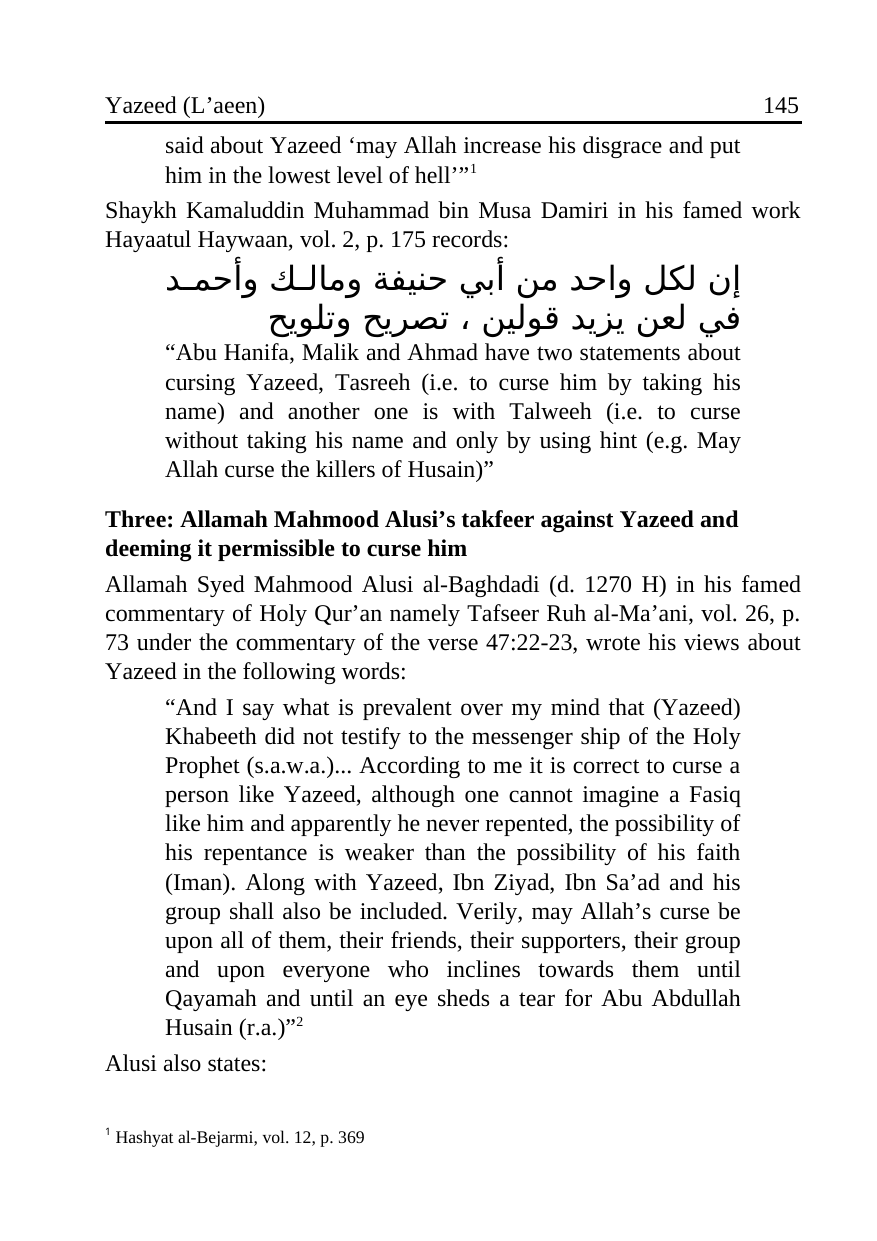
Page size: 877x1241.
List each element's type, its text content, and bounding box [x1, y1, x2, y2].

text Allamah Syed Mahmood Alusi al-Baghdadi (d. 1270 H) in his famed commentary of Holy Qur’an namely Tafseer Ruh al-Ma’ani, vol. 26, p. 73 under the commentary of the verse 47:22-23, wrote his views about Yazeed in the following words: [105, 569, 802, 685]
text إن لكل واحد من أبي حنيفة ومالك وأحمد في لعن يزيد قولين ، تصريح وتلويح [165, 260, 742, 337]
text Shaykh Kamaluddin Muhammad bin Musa Damiri in his famed work Hayaatul Haywaan, vol. 2, p. 175 records: [105, 195, 802, 253]
text Alusi also states: [105, 1048, 802, 1077]
subtitle Three: Allamah Mahmood Alusi’s takfeer against Yazeed and deeming it permissible to curse him [105, 504, 802, 562]
text “And I say what is prevalent over my mind that (Yazeed) Khabeeth did not testify to the messenger ship of the Holy Prophet (s.a.w.a.)... According to me it is correct to curse a person like Yazeed, although one cannot imagine a Fasiq like him and apparently he never repented, the possibility of his repentance is weaker than the possibility of his faith (Iman). Along with Yazeed, Ibn Ziyad, Ibn Sa’ad and his group shall also be included. Verily, may Allah’s curse be upon all of them, their friends, their supporters, their group and upon everyone who inclines towards them until Qayamah and until an eye sheds a tear for Abu Abdullah Husain (r.a.)” [165, 692, 742, 1042]
text “Abu Hanifa, Malik and Ahmad have two statements about cursing Yazeed, Tasreeh (i.e. to curse him by taking his name) and another one is with Talweeh (i.e. to curse without taking his name and only by using hint (e.g. May Allah curse the killers of Husain)” [165, 337, 742, 483]
text “Imam Ahmad has statements about cursing Yazeed both Talweeh (directly) and Tasreeh (indirectly) and so has Imam Malik and Abu Hanifa and we have similar statements in the madhab of our Imam Shafiyee and al-Bakri also said the same. Some of his (al-Bakri’s) followers said about Yazeed ‘may Allah increase his disgrace and put him in the lowest level of hell’” [165, 131, 742, 189]
